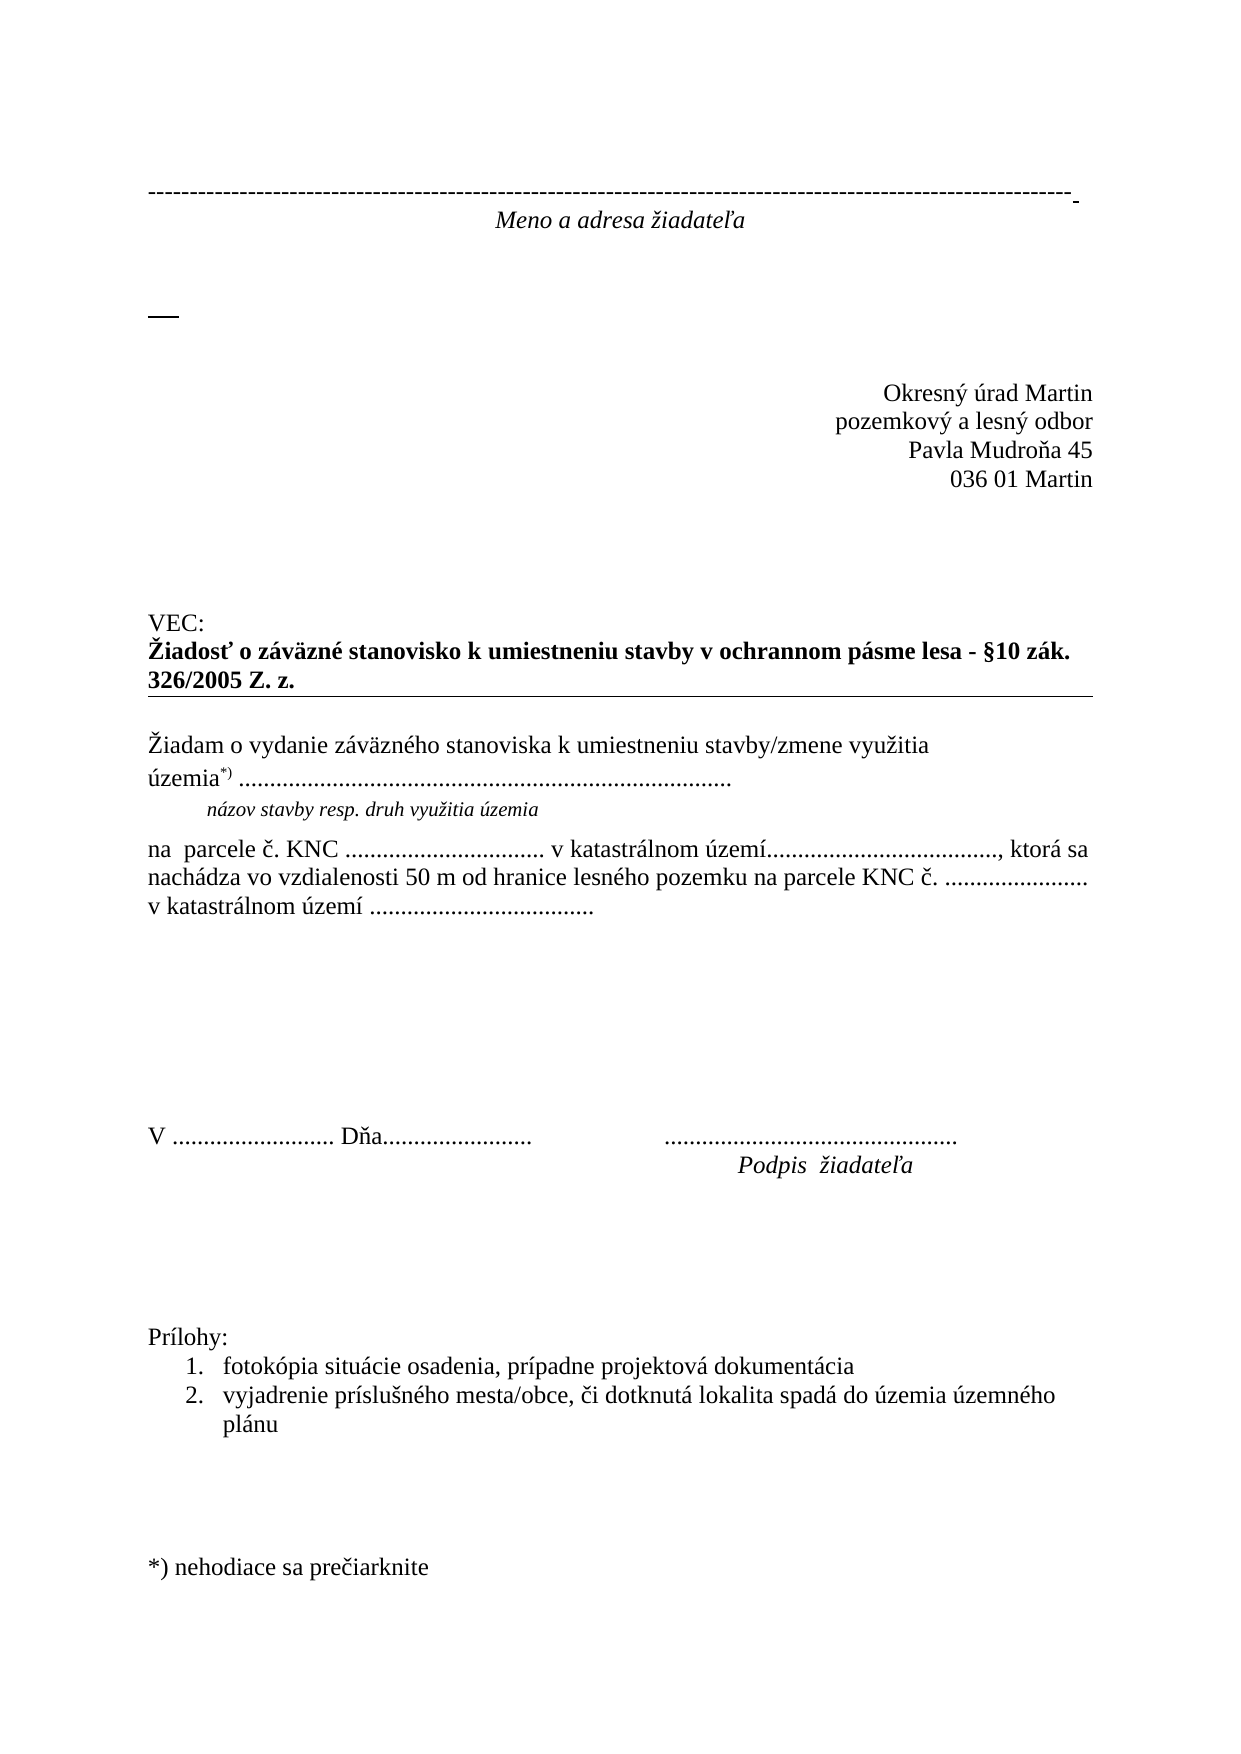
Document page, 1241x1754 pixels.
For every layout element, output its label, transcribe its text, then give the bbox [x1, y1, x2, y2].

text na parcele č. KNC ................................ v katastrálnom území....................................., ktorá sa nachádza vo vzdialenosti 50 m od hranice lesného pozemku na parcele KNC č. ....................... [148, 834, 1093, 891]
text Žiadosť o záväzné stanovisko k umiestneniu stavby v ochrannom pásme lesa - §10 zák. 326/2005 Z. z. [148, 636, 1093, 696]
text pozemkový a lesný odbor [148, 406, 1093, 435]
text Okresný úrad Martin [148, 349, 1093, 406]
text --------------------------------------------------------------------------------------------------------------- [148, 176, 1093, 205]
text názov stavby resp. druh využitia územia [148, 797, 1093, 821]
list fotokópia situácie osadenia, prípadne projektová dokumentácia [185, 1351, 1093, 1380]
text Meno a adresa žiadateľa [148, 205, 1093, 234]
text Pavla Mudroňa 45 [148, 435, 1093, 464]
text V .......................... Dňa........................ ............................................... [148, 1121, 1093, 1150]
text 036 01 Martin [148, 464, 1093, 493]
text *) nehodiace sa prečiarknite [148, 1552, 1093, 1581]
text Žiadam o vydanie záväzného stanoviska k umiestneniu stavby/zmene využitia územia*) ............................................................................... [148, 731, 1093, 792]
text v katastrálnom území .................................... [148, 891, 1093, 920]
text Podpis žiadateľa [148, 1150, 1093, 1179]
text VEC: [148, 608, 1093, 636]
text Prílohy: [148, 1322, 1093, 1351]
list vyjadrenie príslušného mesta/obce, či dotknutá lokalita spadá do územia územného plánu [185, 1380, 1093, 1437]
